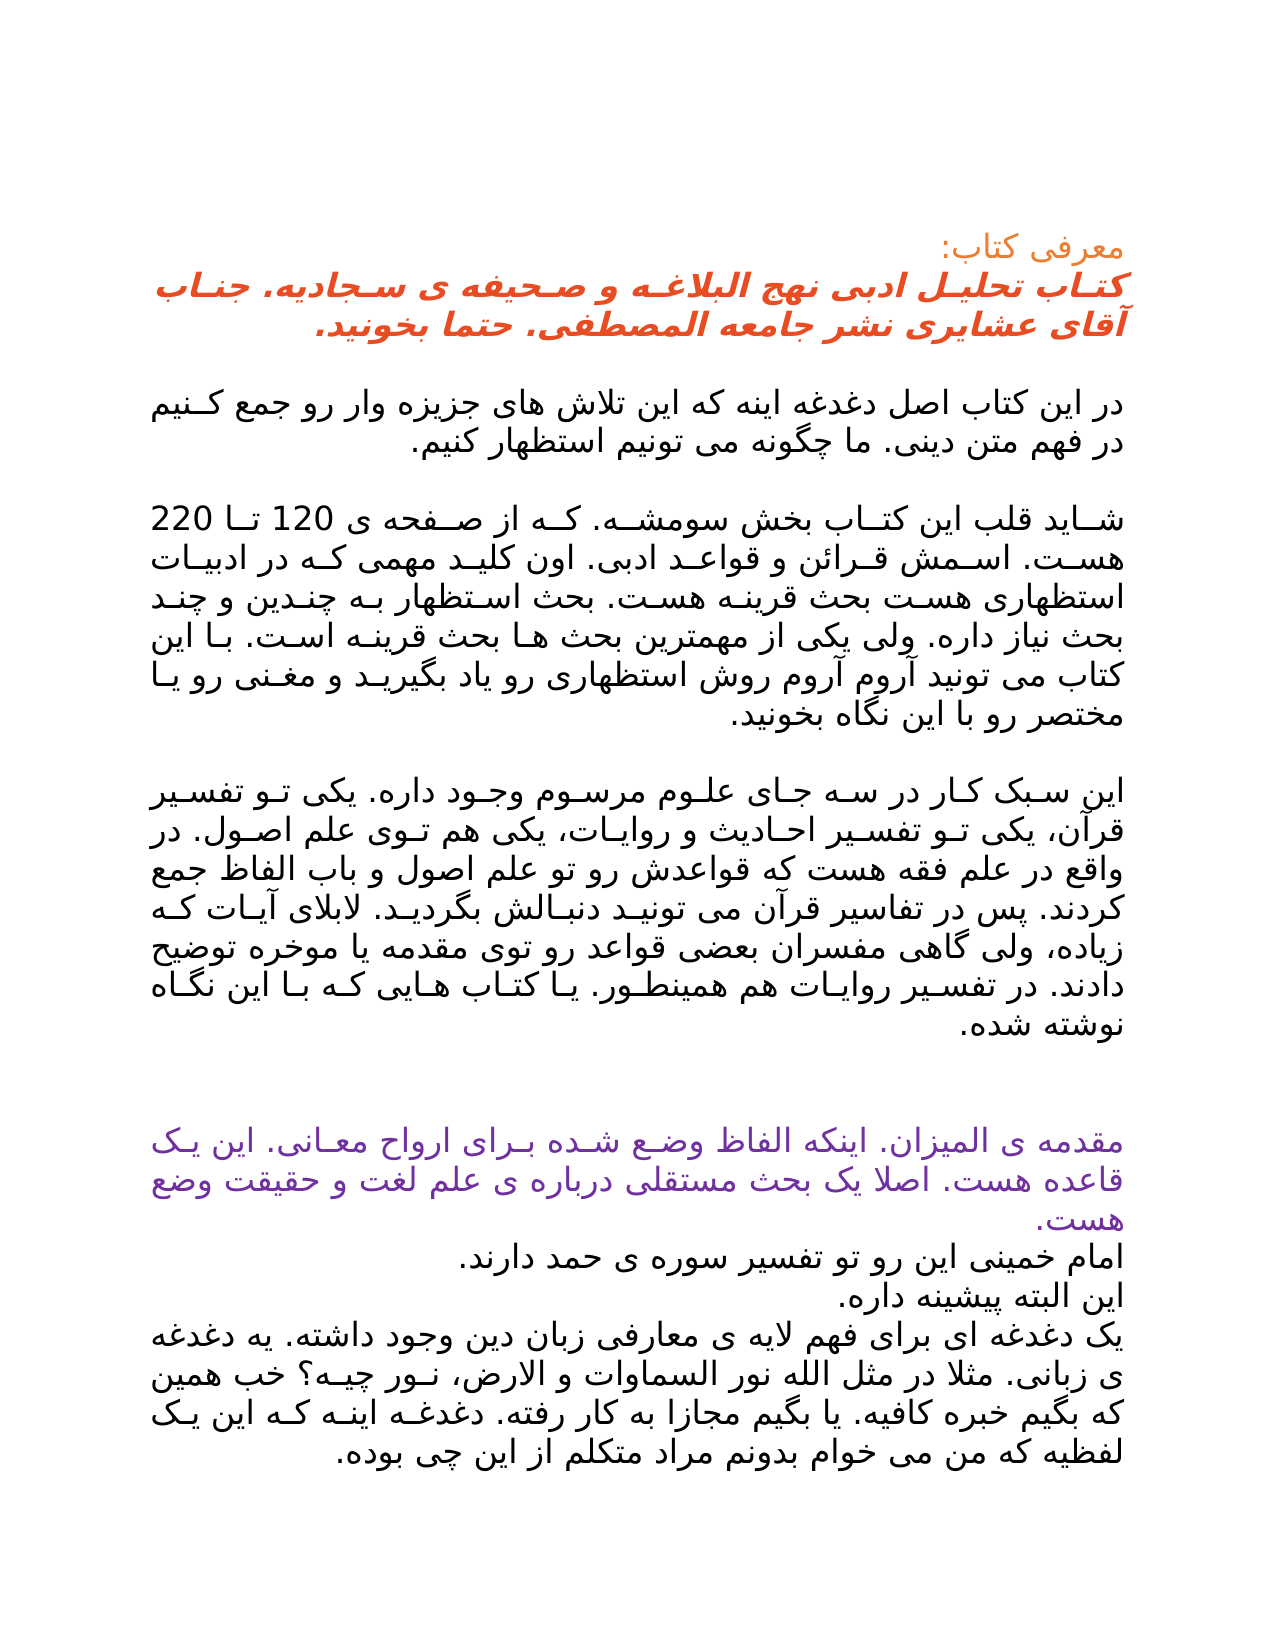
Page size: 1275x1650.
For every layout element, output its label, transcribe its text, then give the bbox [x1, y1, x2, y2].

text یک دغدغه ای برای فهم لایه ی معارفی زبان دین وجود داشته. یه دغدغه ی زبانی. مثلا در مثل الله نور السماوات و الارض، نور چیه؟ خب همین که بگیم خبره کافیه. یا بگیم مجازا به کار رفته. دغدغه اینه که این یک لفظیه که من می خوام بدونم مراد متکلم از این چی بوده. [150, 1316, 1125, 1471]
text در این کتاب اصل دغدغه اینه که این تلاش های جزیزه وار رو جمع کنیم در فهم متن دینی. ما چگونه می تونیم استظهار کنیم. [150, 383, 1125, 461]
text این البته پیشینه داره. [150, 1277, 1125, 1316]
text کتاب تحلیل ادبی نهج البلاغه و صحیفه ی سجادیه. جناب آقای عشایری نشر جامعه المصطفی. حتما بخونید. [150, 267, 1125, 344]
text شاید قلب این کتاب بخش سومشه. که از صفحه ی 120 تا 220 هست. اسمش قرائن و قواعد ادبی. اون کلید مهمی که در ادبیات استظهاری هست بحث قرینه هست. بحث استظهار به چندین و چند بحث نیاز داره. ولی یکی از مهمترین بحث ها بحث قرینه است. با این کتاب می تونید آروم آروم روش استظهاری رو یاد بگیرید و مغنی رو یا مختصر رو با این نگاه بخونید. [150, 500, 1125, 733]
text این سبک کار در سه جای علوم مرسوم وجود داره. یکی تو تفسیر قرآن، یکی تو تفسیر احادیث و روایات، یکی هم توی علم اصول. در واقع در علم فقه هست که قواعدش رو تو علم اصول و باب الفاظ جمع کردند. پس در تفاسیر قرآن می تونید دنبالش بگردید. لابلای آیات که زیاده، ولی گاهی مفسران بعضی قواعد رو توی مقدمه یا موخره توضیح دادند. در تفسیر روایات هم همینطور. یا کتاب هایی که با این نگاه نوشته شده. [150, 772, 1125, 1044]
text مقدمه ی المیزان. اینکه الفاظ وضع شده برای ارواح معانی. این یک قاعده هست. اصلا یک بحث مستقلی درباره ی علم لغت و حقیقت وضع هست. [150, 1121, 1125, 1238]
text امام خمینی این رو تو تفسیر سوره ی حمد دارند. [150, 1238, 1125, 1277]
text معرفی کتاب: [150, 228, 1125, 267]
